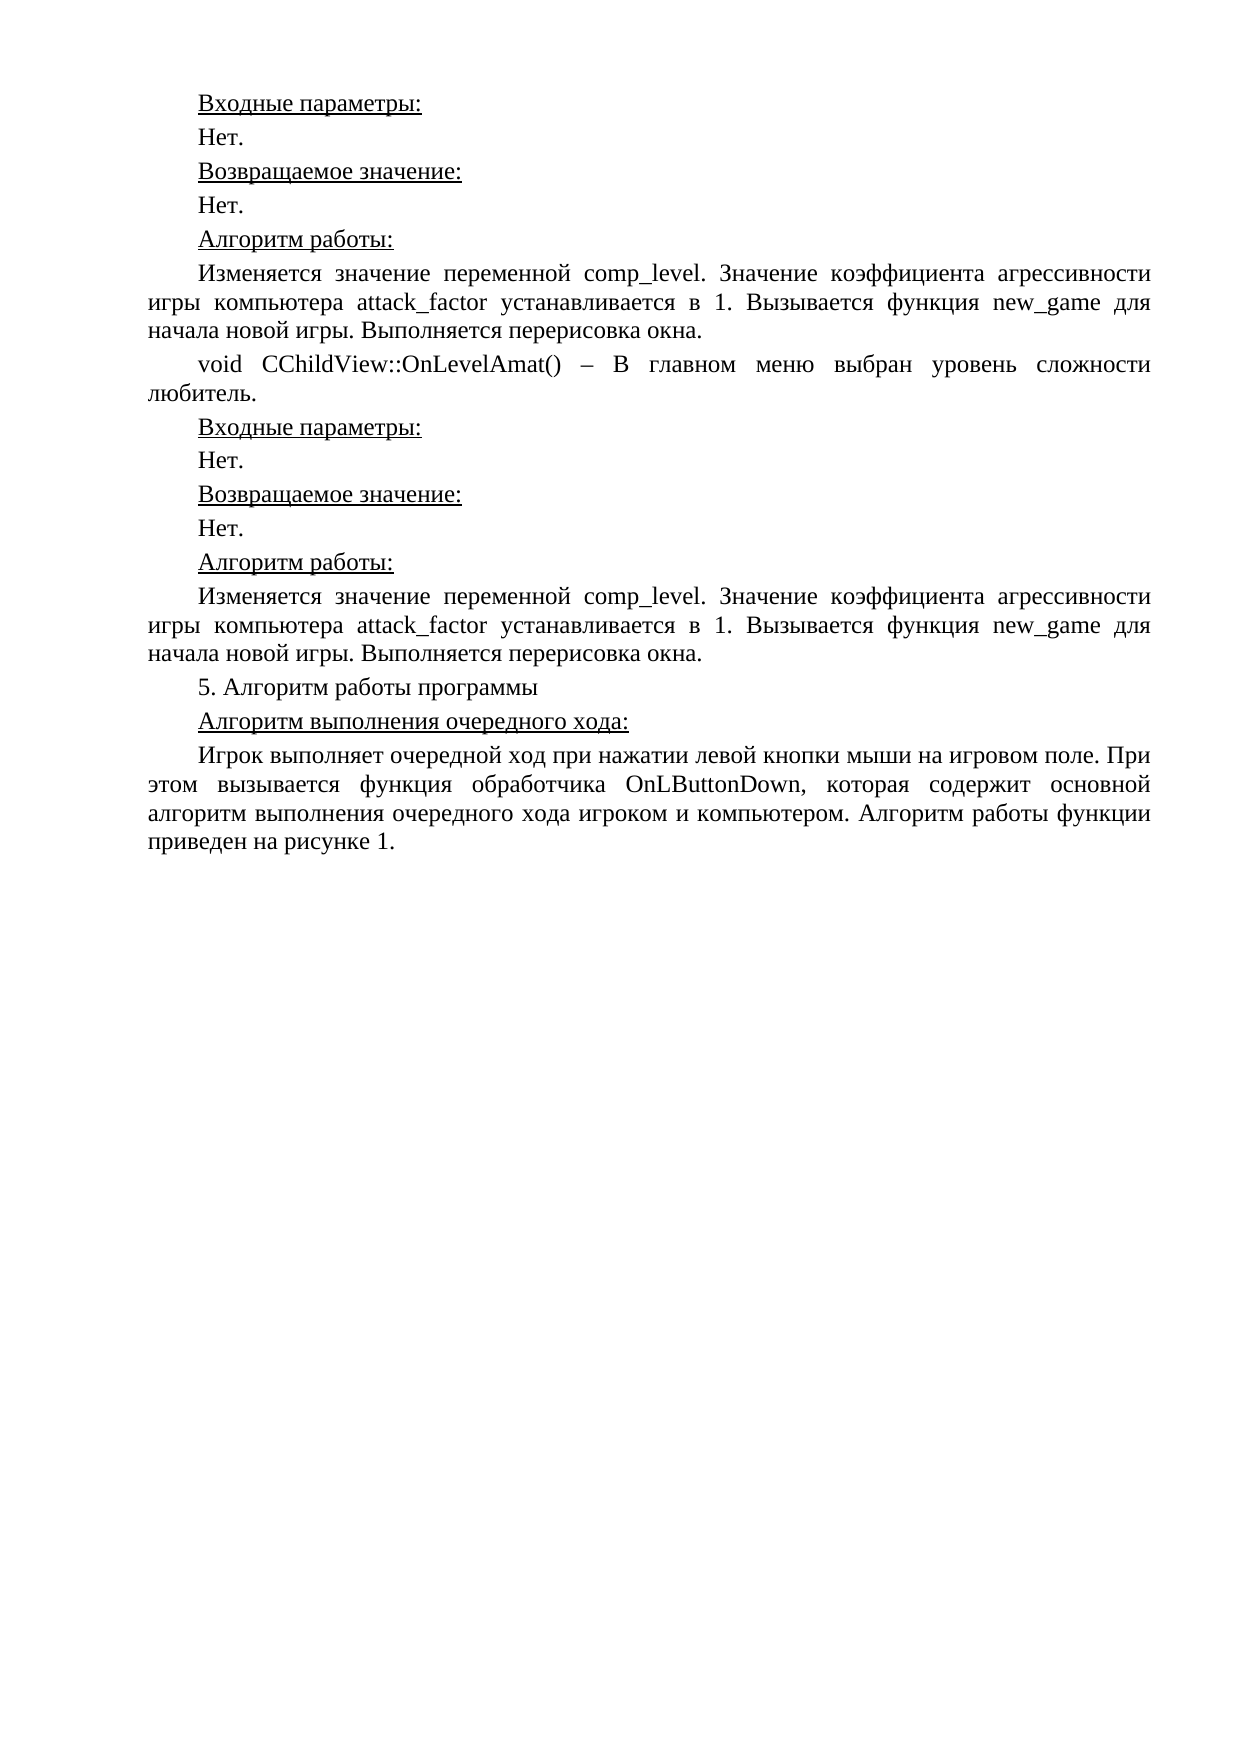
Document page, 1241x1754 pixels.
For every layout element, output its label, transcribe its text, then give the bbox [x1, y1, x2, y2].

text Нет. [148, 513, 1152, 542]
text Нет. [148, 446, 1152, 474]
text Возвращаемое значение: [148, 156, 1152, 185]
text Возвращаемое значение: [148, 479, 1152, 508]
text void CChildView::OnLevelAmat() – В главном меню выбран уровень сложности любитель. [148, 349, 1152, 407]
text Алгоритм работы: [148, 547, 1152, 576]
text Изменяется значение переменной comp_level. Значение коэффициента агрессивности игры компьютера attack_factor устанавливается в 1. Вызывается функция new_game для начала новой игры. Выполняется перерисовка окна. [148, 581, 1152, 667]
text Входные параметры: [148, 88, 1152, 117]
text Нет. [148, 190, 1152, 219]
text Входные параметры: [148, 412, 1152, 441]
text Алгоритм выполнения очередного хода: [148, 706, 1152, 735]
text Игрок выполняет очередной ход при нажатии левой кнопки мыши на игровом поле. При этом вызывается функция обработчика OnLButtonDown, которая содержит основной алгоритм выполнения очередного хода игроком и компьютером. Алгоритм работы функции приведен на рисунке 1. [148, 740, 1152, 855]
text Нет. [148, 122, 1152, 151]
text 5. Алгоритм работы программы [148, 672, 1152, 701]
text Изменяется значение переменной comp_level. Значение коэффициента агрессивности игры компьютера attack_factor устанавливается в 1. Вызывается функция new_game для начала новой игры. Выполняется перерисовка окна. [148, 258, 1152, 344]
text Алгоритм работы: [148, 224, 1152, 253]
